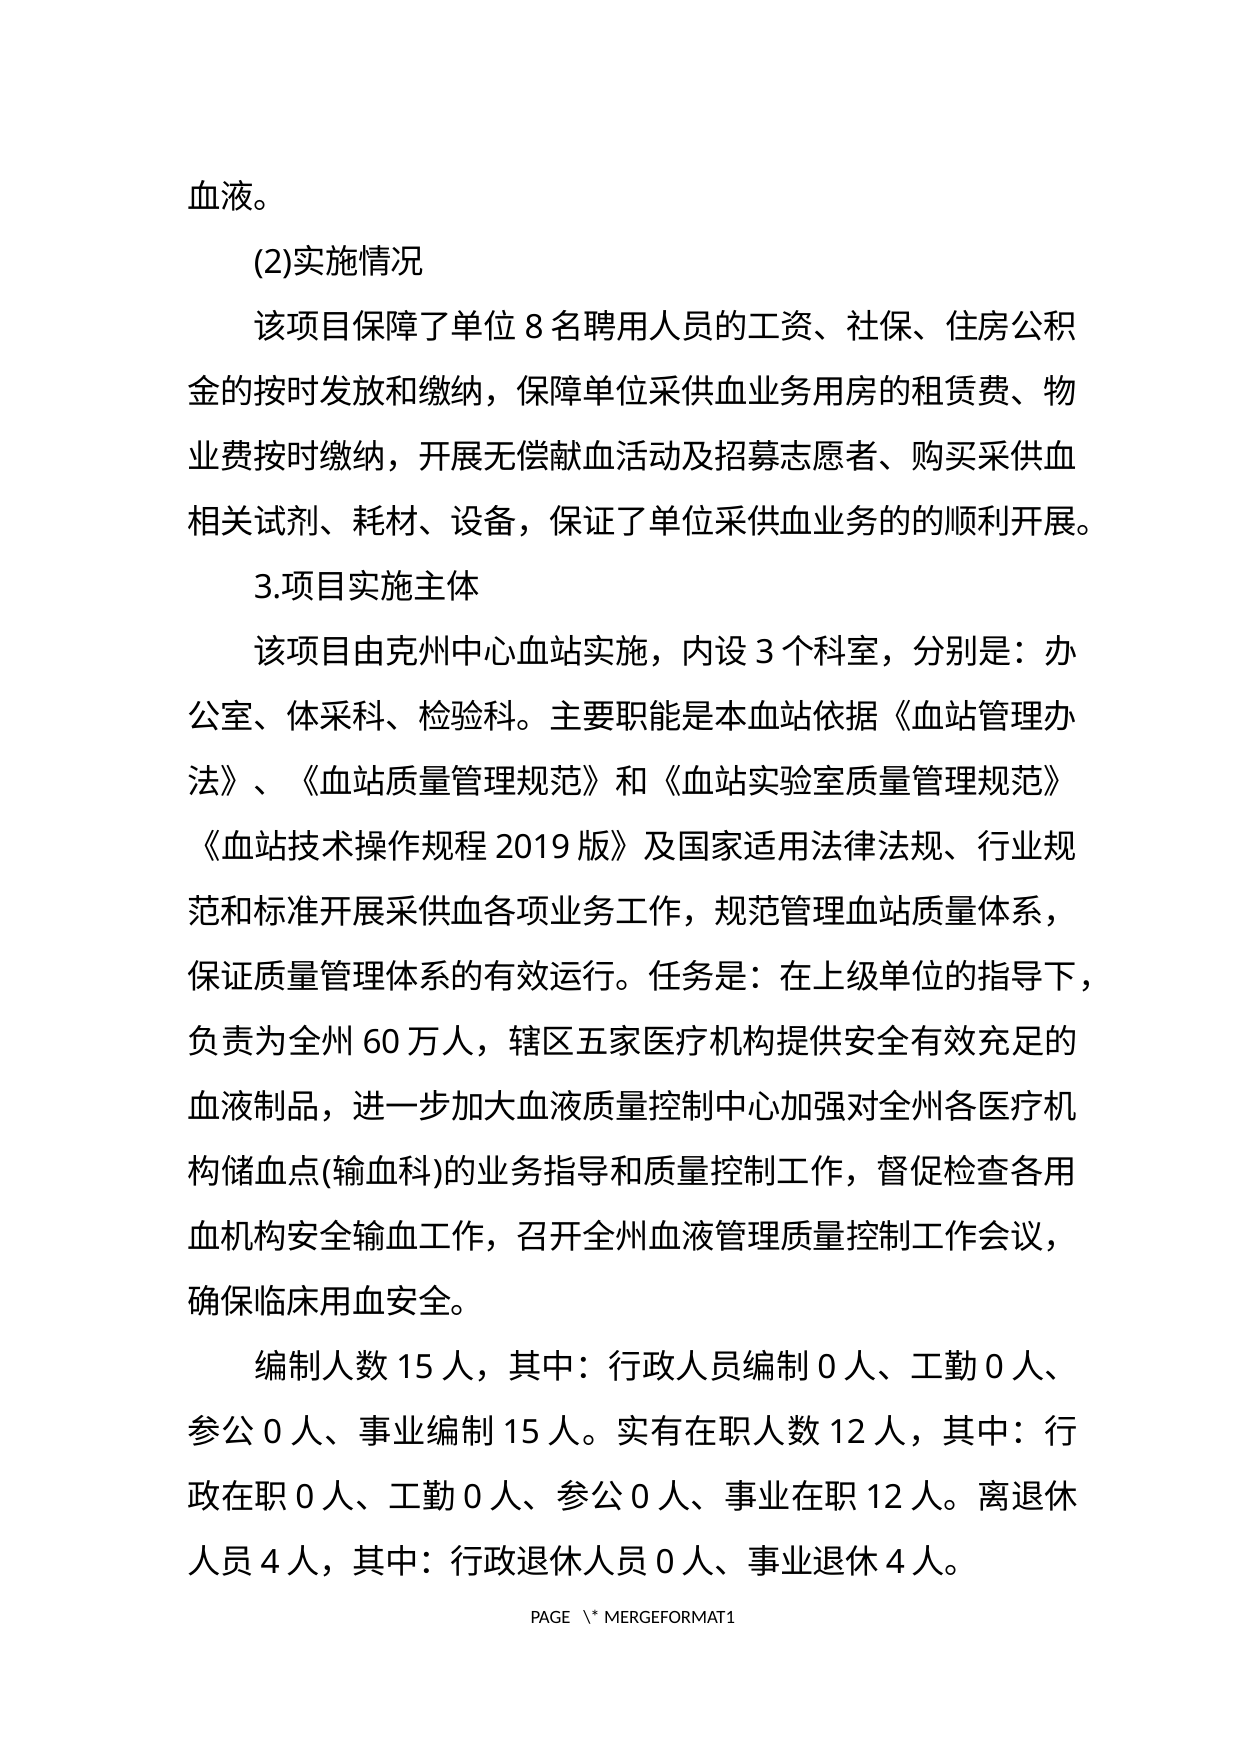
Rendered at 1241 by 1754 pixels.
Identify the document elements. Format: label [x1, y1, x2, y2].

text [187, 162, 1078, 1592]
